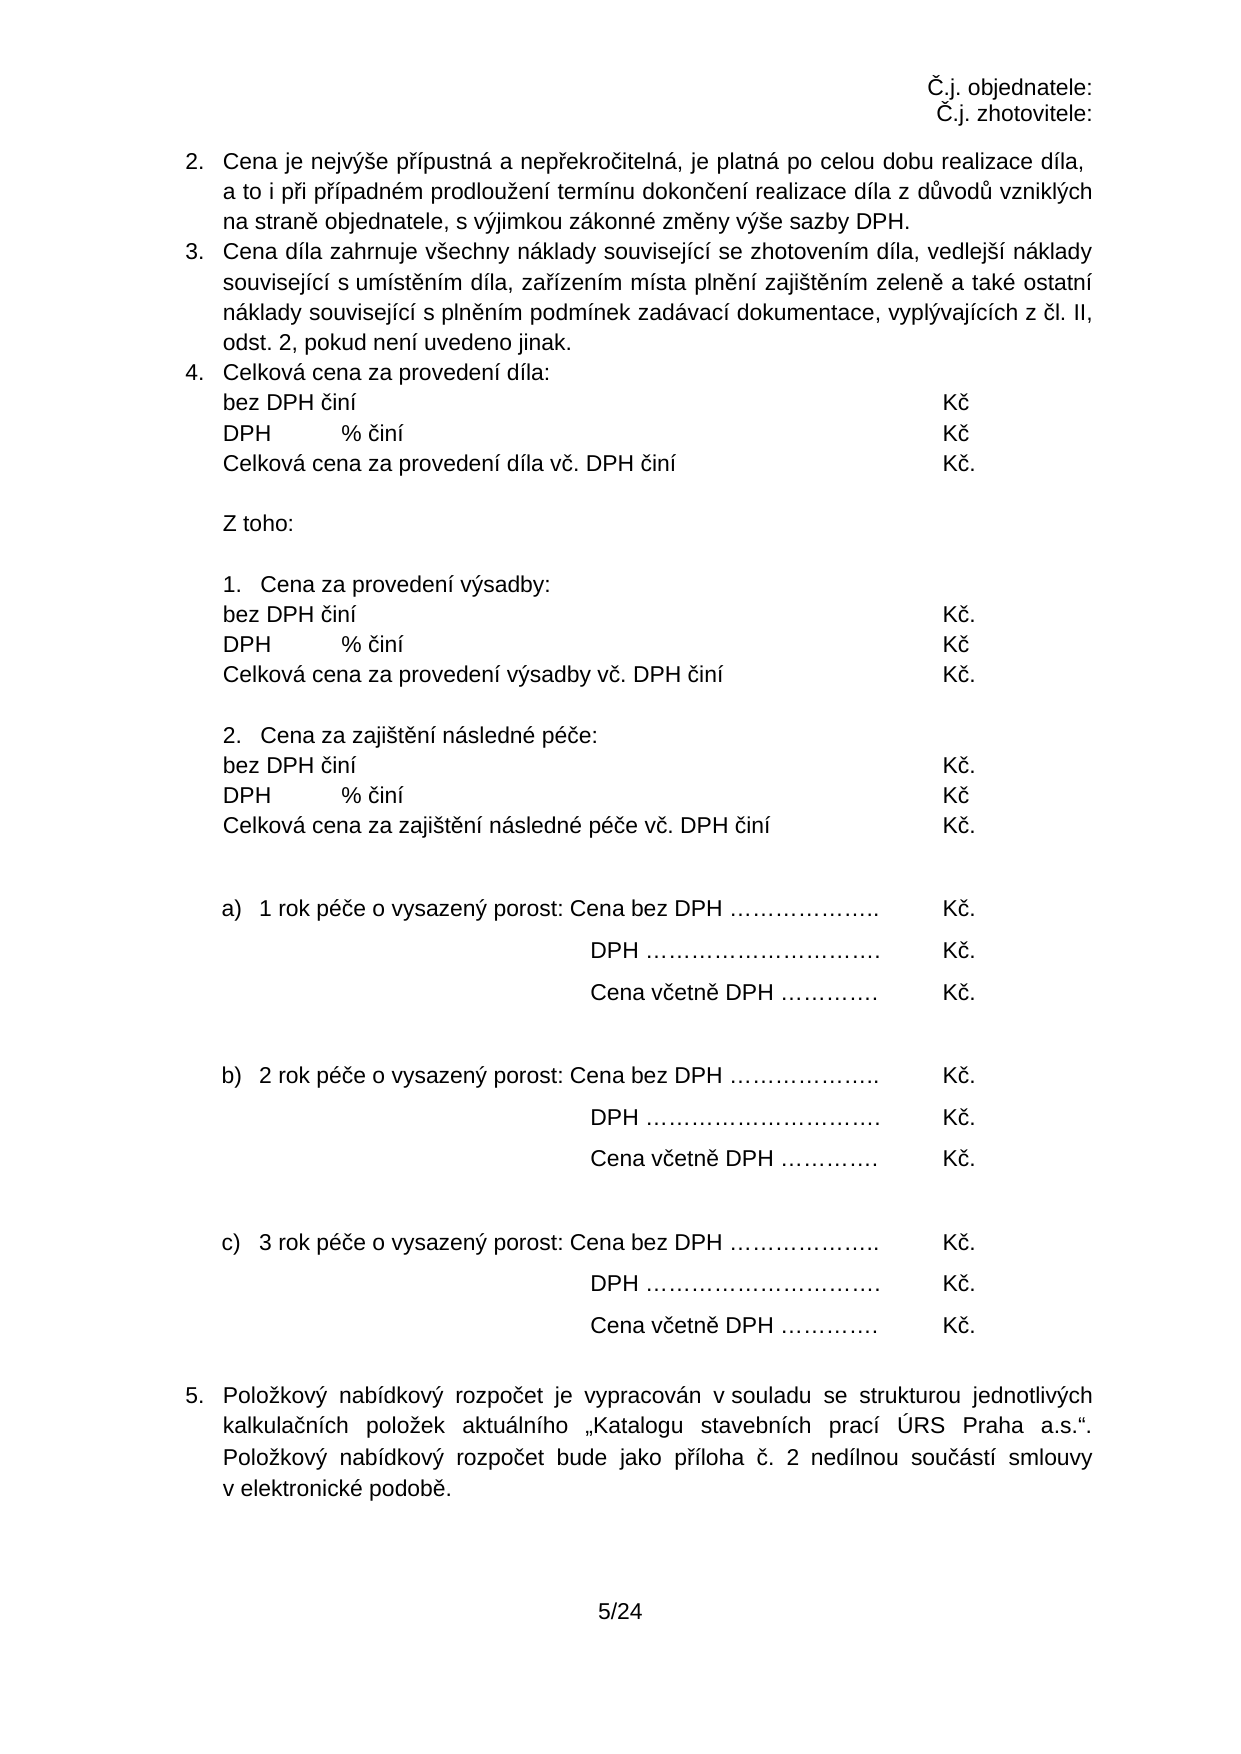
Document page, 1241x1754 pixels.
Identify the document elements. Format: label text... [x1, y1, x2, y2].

text Cena včetně DPH …………. Kč. [148, 1310, 1093, 1339]
list Cena za provedení výsadby: [223, 571, 1093, 597]
text DPH …………………………. Kč. [148, 1268, 1093, 1298]
list bez DPH činí Kč. [223, 752, 1093, 778]
list bez DPH činí Kč. [223, 601, 1093, 627]
list Cena díla zahrnuje všechny náklady související se zhotovením díla, vedlejší náklady související s umístěním díla, zařízením místa plnění zajištěním zeleně a také ostatní náklady související s plněním podmínek zadávací dokumentace, vyplývajících z čl. II, odst. 2, pokud není uvedeno jinak. [185, 238, 1093, 355]
list Celková cena za provedení výsadby vč. DPH činí Kč. [223, 661, 1093, 687]
list Celková cena za provedení díla: [185, 359, 1093, 385]
list 1 rok péče o vysazený porost: Cena bez DPH ……………….. Kč. [221, 893, 1093, 923]
text Cena včetně DPH …………. Kč. [148, 977, 1093, 1006]
list 3 rok péče o vysazený porost: Cena bez DPH ……………….. Kč. [221, 1227, 1093, 1256]
list 2 rok péče o vysazený porost: Cena bez DPH ……………….. Kč. [221, 1060, 1093, 1089]
list Celková cena za zajištění následné péče vč. DPH činí Kč. [223, 812, 1093, 838]
list DPH % činí Kč [223, 782, 1093, 808]
list Z toho: [223, 510, 1093, 536]
list Cena za zajištění následné péče: [223, 722, 1093, 748]
list bez DPH činí Kč [223, 389, 1093, 416]
list Cena je nejvýše přípustná a nepřekročitelná, je platná po celou dobu realizace díla, a to i při případném prodloužení termínu dokončení realizace díla z důvodů vzniklých na straně objednatele, s výjimkou zákonné změny výše sazby DPH. [185, 148, 1093, 234]
list DPH % činí Kč [223, 631, 1093, 657]
text Cena včetně DPH …………. Kč. [148, 1143, 1093, 1173]
list Celková cena za provedení díla vč. DPH činí Kč. [223, 450, 1093, 476]
list DPH % činí Kč [223, 419, 1093, 446]
text DPH …………………………. Kč. [148, 935, 1093, 964]
text DPH …………………………. Kč. [148, 1102, 1093, 1131]
list Položkový nabídkový rozpočet je vypracován v souladu se strukturou jednotlivých kalkulačních položek aktuálního „Katalogu stavebních prací ÚRS Praha a.s.“. Položkový nabídkový rozpočet bude jako příloha č. 2 nedílnou součástí smlouvy v elektronické podobě. [185, 1382, 1093, 1501]
